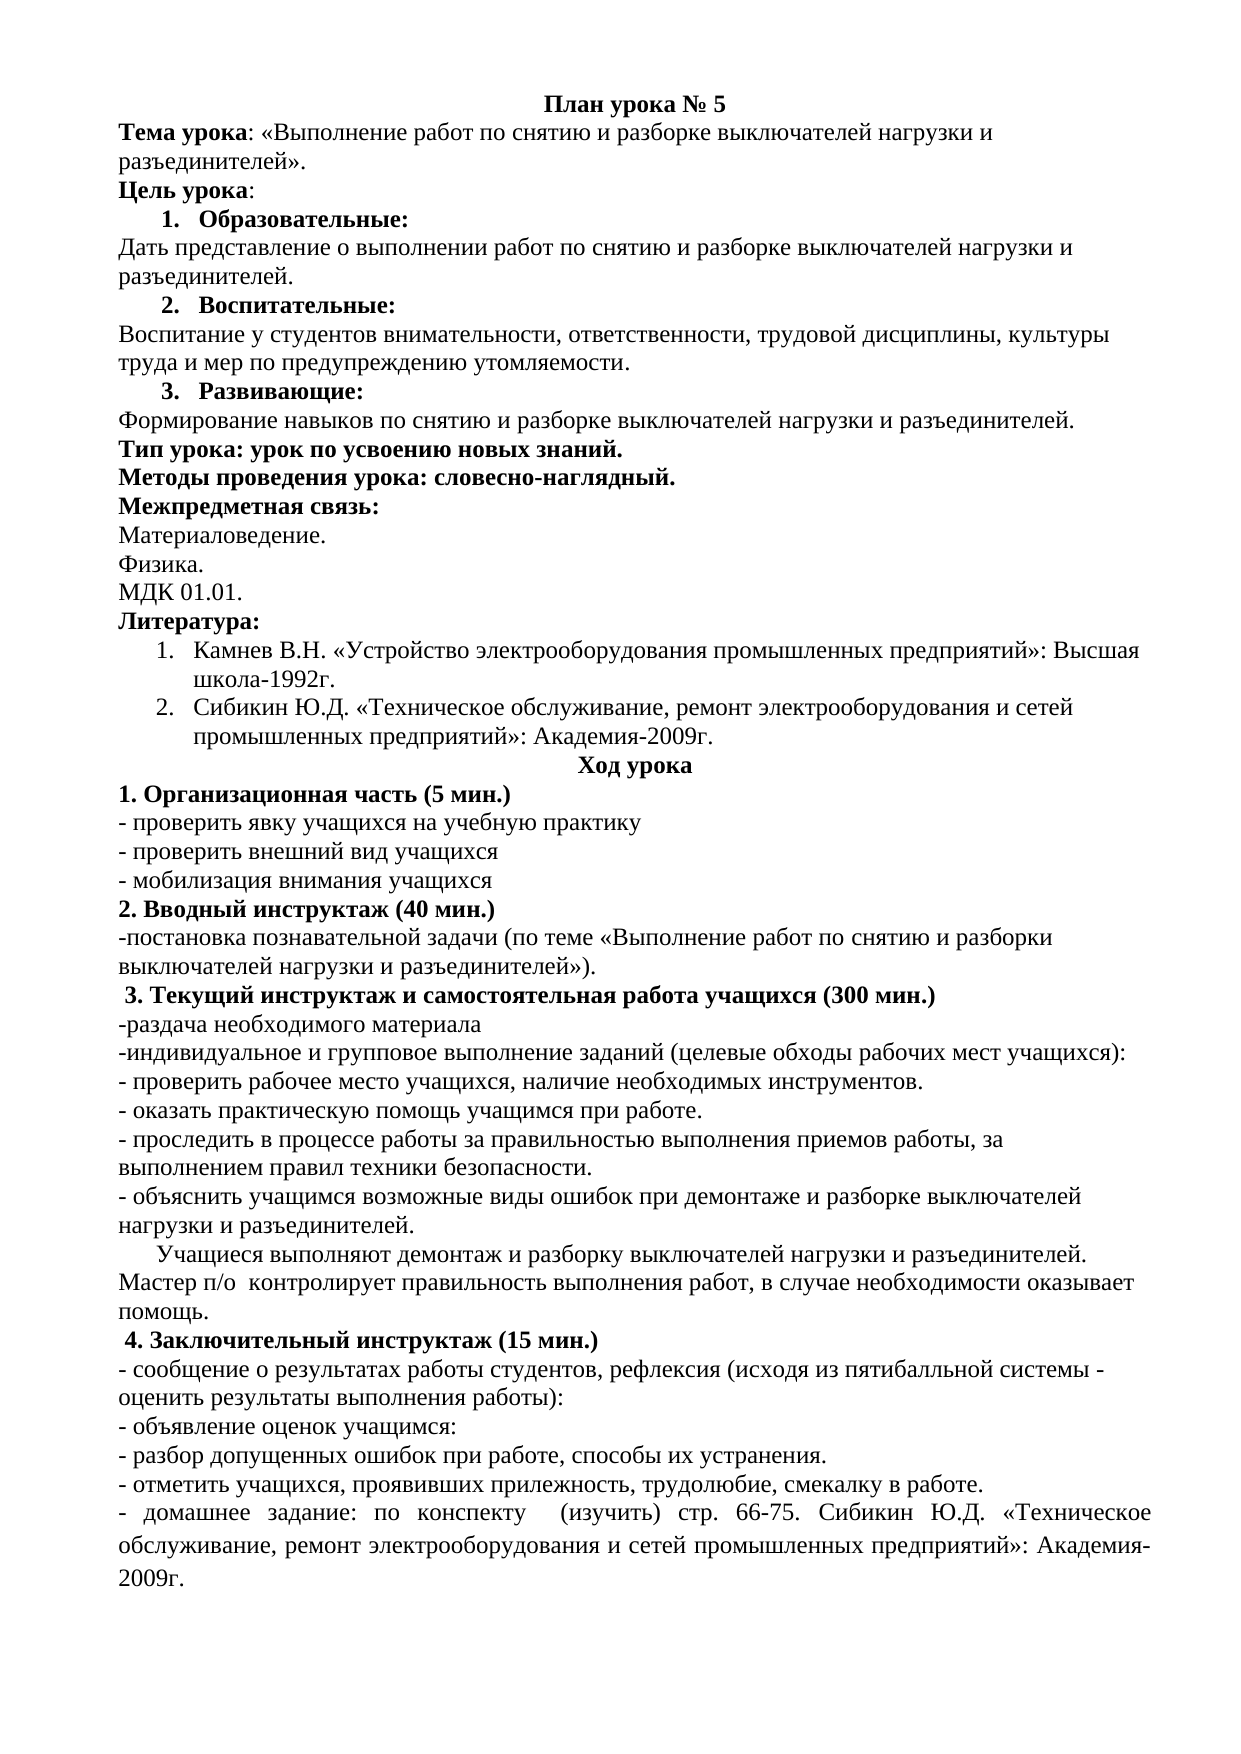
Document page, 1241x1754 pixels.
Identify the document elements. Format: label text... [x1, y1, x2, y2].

text Ход урока [118, 750, 1152, 779]
text - мобилизация внимания учащихся [118, 865, 1152, 894]
text - проверить явку учащихся на учебную практику [118, 807, 1152, 836]
text Формирование навыков по снятию и разборке выключателей нагрузки и разъединителей. [118, 405, 1152, 434]
text -индивидуальное и групповое выполнение заданий (целевые обходы рабочих мест учащихся): [118, 1037, 1152, 1066]
text 3. Текущий инструктаж и самостоятельная работа учащихся (300 мин.) [118, 980, 1152, 1009]
text -раздача необходимого материала [118, 1009, 1152, 1037]
text - сообщение о результатах работы студентов, рефлексия (исходя из пятибалльной системы - оценить результаты выполнения работы): [118, 1354, 1152, 1411]
text - объяснить учащимся возможные виды ошибок при демонтаже и разборке выключателей нагрузки и разъединителей. [118, 1181, 1152, 1239]
text Учащиеся выполняют демонтаж и разборку выключателей нагрузки и разъединителей. Мастер п/о контролирует правильность выполнения работ, в случае необходимости оказывает помощь. [118, 1239, 1152, 1325]
text - проверить внешний вид учащихся [118, 836, 1152, 865]
text - проверить рабочее место учащихся, наличие необходимых инструментов. [118, 1066, 1152, 1095]
text Дать представление о выполнении работ по снятию и разборке выключателей нагрузки и разъединителей. [118, 232, 1152, 290]
text 1. Организационная часть (5 мин.) [118, 779, 1152, 807]
text - объявление оценок учащимся: [118, 1411, 1152, 1440]
text План урока № 5 [118, 89, 1152, 117]
text Цель урока: [118, 175, 1152, 204]
text 4. Заключительный инструктаж (15 мин.) [118, 1325, 1152, 1354]
list Развивающие: [161, 376, 1152, 405]
text - домашнее задание: по конспекту (изучить) стр. 66-75. Сибикин Ю.Д. «Техническое обслуживание, ремонт электрооборудования и сетей промышленных предприятий»: Академия-2009г. [118, 1497, 1152, 1592]
text Литература: [118, 606, 1152, 635]
text - оказать практическую помощь учащимся при работе. [118, 1095, 1152, 1124]
list Воспитательные: [161, 290, 1152, 319]
text Материаловедение. [118, 520, 1152, 549]
text - проследить в процессе работы за правильностью выполнения приемов работы, за выполнением правил техники безопасности. [118, 1124, 1152, 1181]
text Тема урока: «Выполнение работ по снятию и разборке выключателей нагрузки и разъединителей». [118, 117, 1152, 175]
text - отметить учащихся, проявивших прилежность, трудолюбие, смекалку в работе. [118, 1469, 1152, 1497]
text -постановка познавательной задачи (по теме «Выполнение работ по снятию и разборки выключателей нагрузки и разъединителей»). [118, 922, 1152, 980]
list Образовательные: [161, 204, 1152, 232]
list Сибикин Ю.Д. «Техническое обслуживание, ремонт электрооборудования и сетей промышленных предприятий»: Академия-2009г. [156, 692, 1152, 750]
text 2. Вводный инструктаж (40 мин.) [118, 894, 1152, 922]
text - разбор допущенных ошибок при работе, способы их устранения. [118, 1440, 1152, 1469]
text МДК 01.01. [118, 577, 1152, 606]
list Камнев В.Н. «Устройство электрооборудования промышленных предприятий»: Высшая школа-1992г. [156, 635, 1152, 692]
text Физика. [118, 549, 1152, 577]
text Воспитание у студентов внимательности, ответственности, трудовой дисциплины, культуры труда и мер по предупреждению утомляемости. [118, 319, 1152, 376]
text Тип урока: урок по усвоению новых знаний. [118, 434, 1152, 462]
text Методы проведения урока: словесно-наглядный. [118, 462, 1152, 491]
text Межпредметная связь: [118, 491, 1152, 520]
